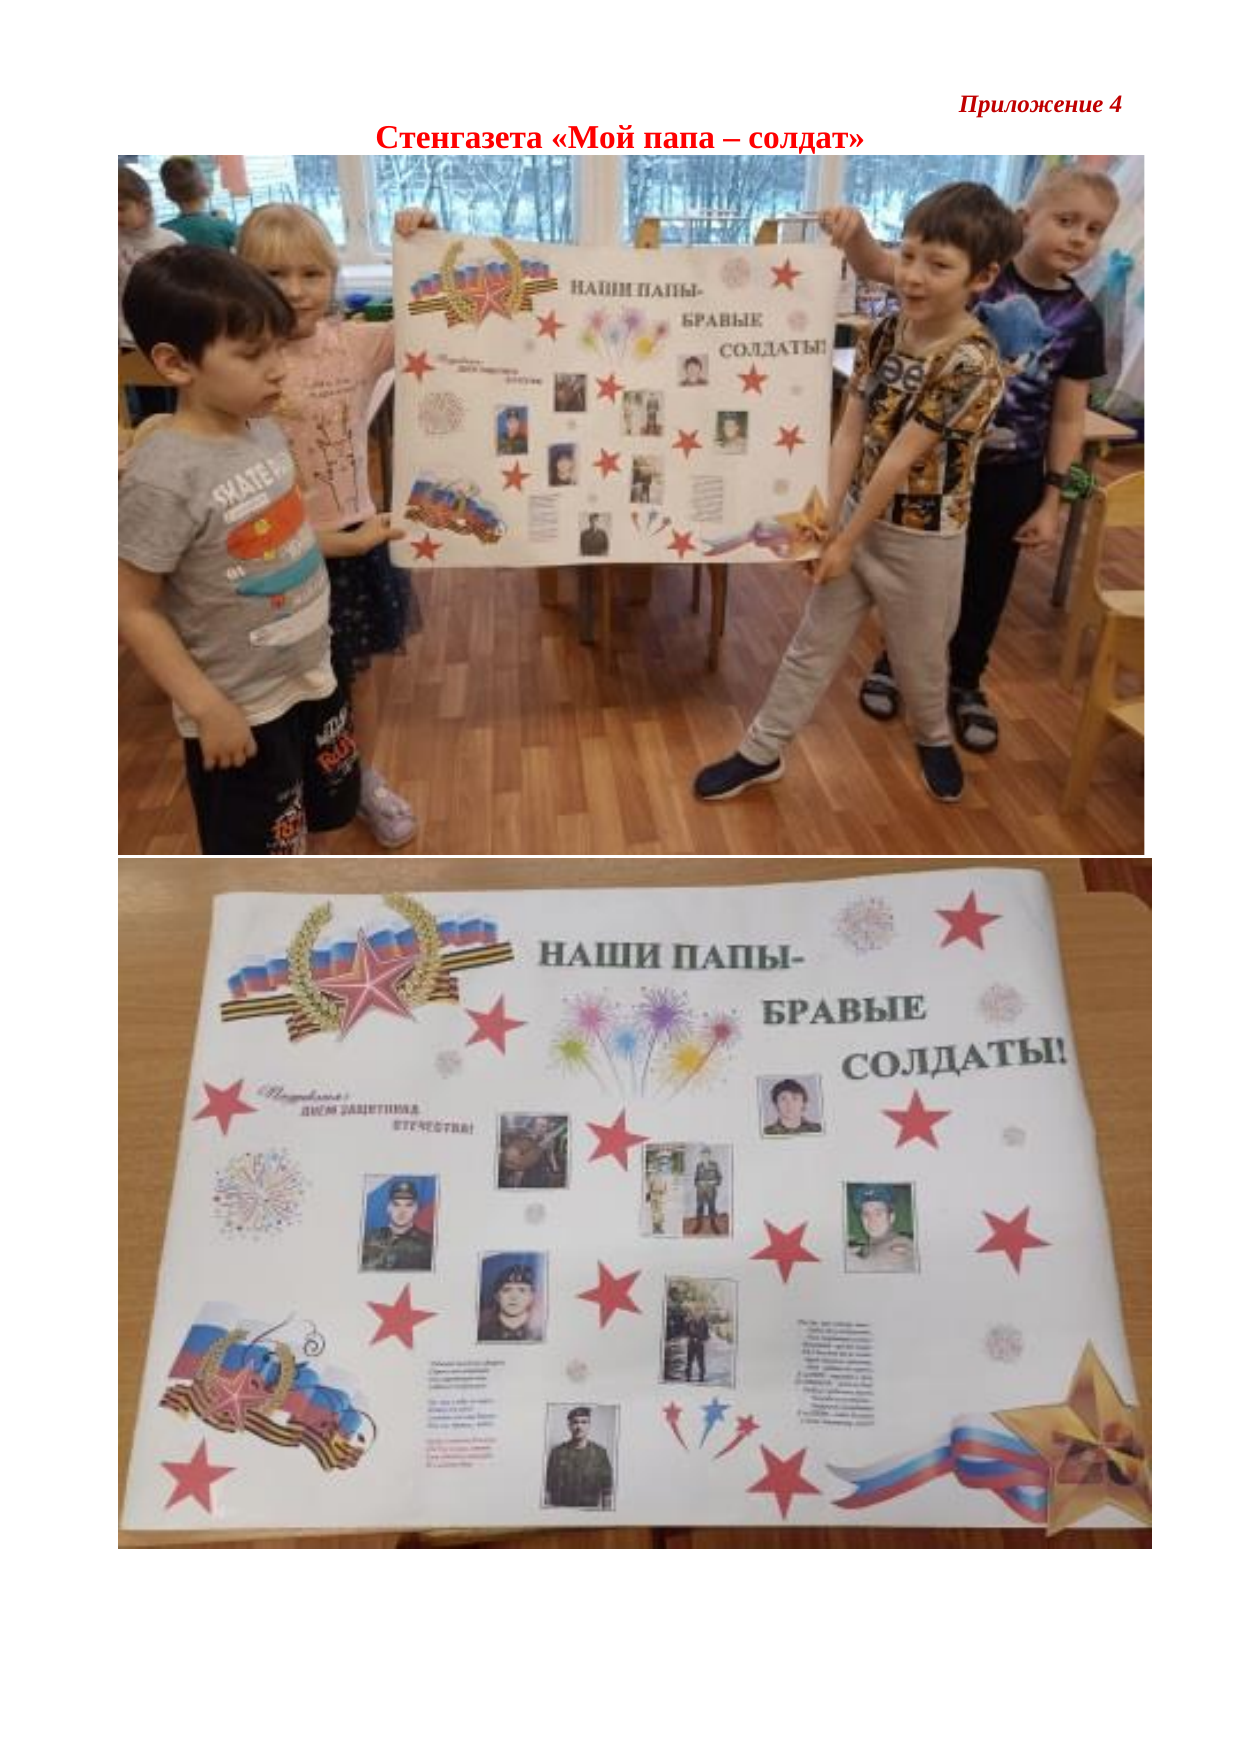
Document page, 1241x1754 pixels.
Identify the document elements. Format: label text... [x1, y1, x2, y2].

text Приложение 4 [118, 89, 1122, 117]
text Стенгазета «Мой папа – солдат» [118, 117, 1122, 155]
picture [118, 858, 1152, 1549]
picture [118, 155, 1145, 855]
